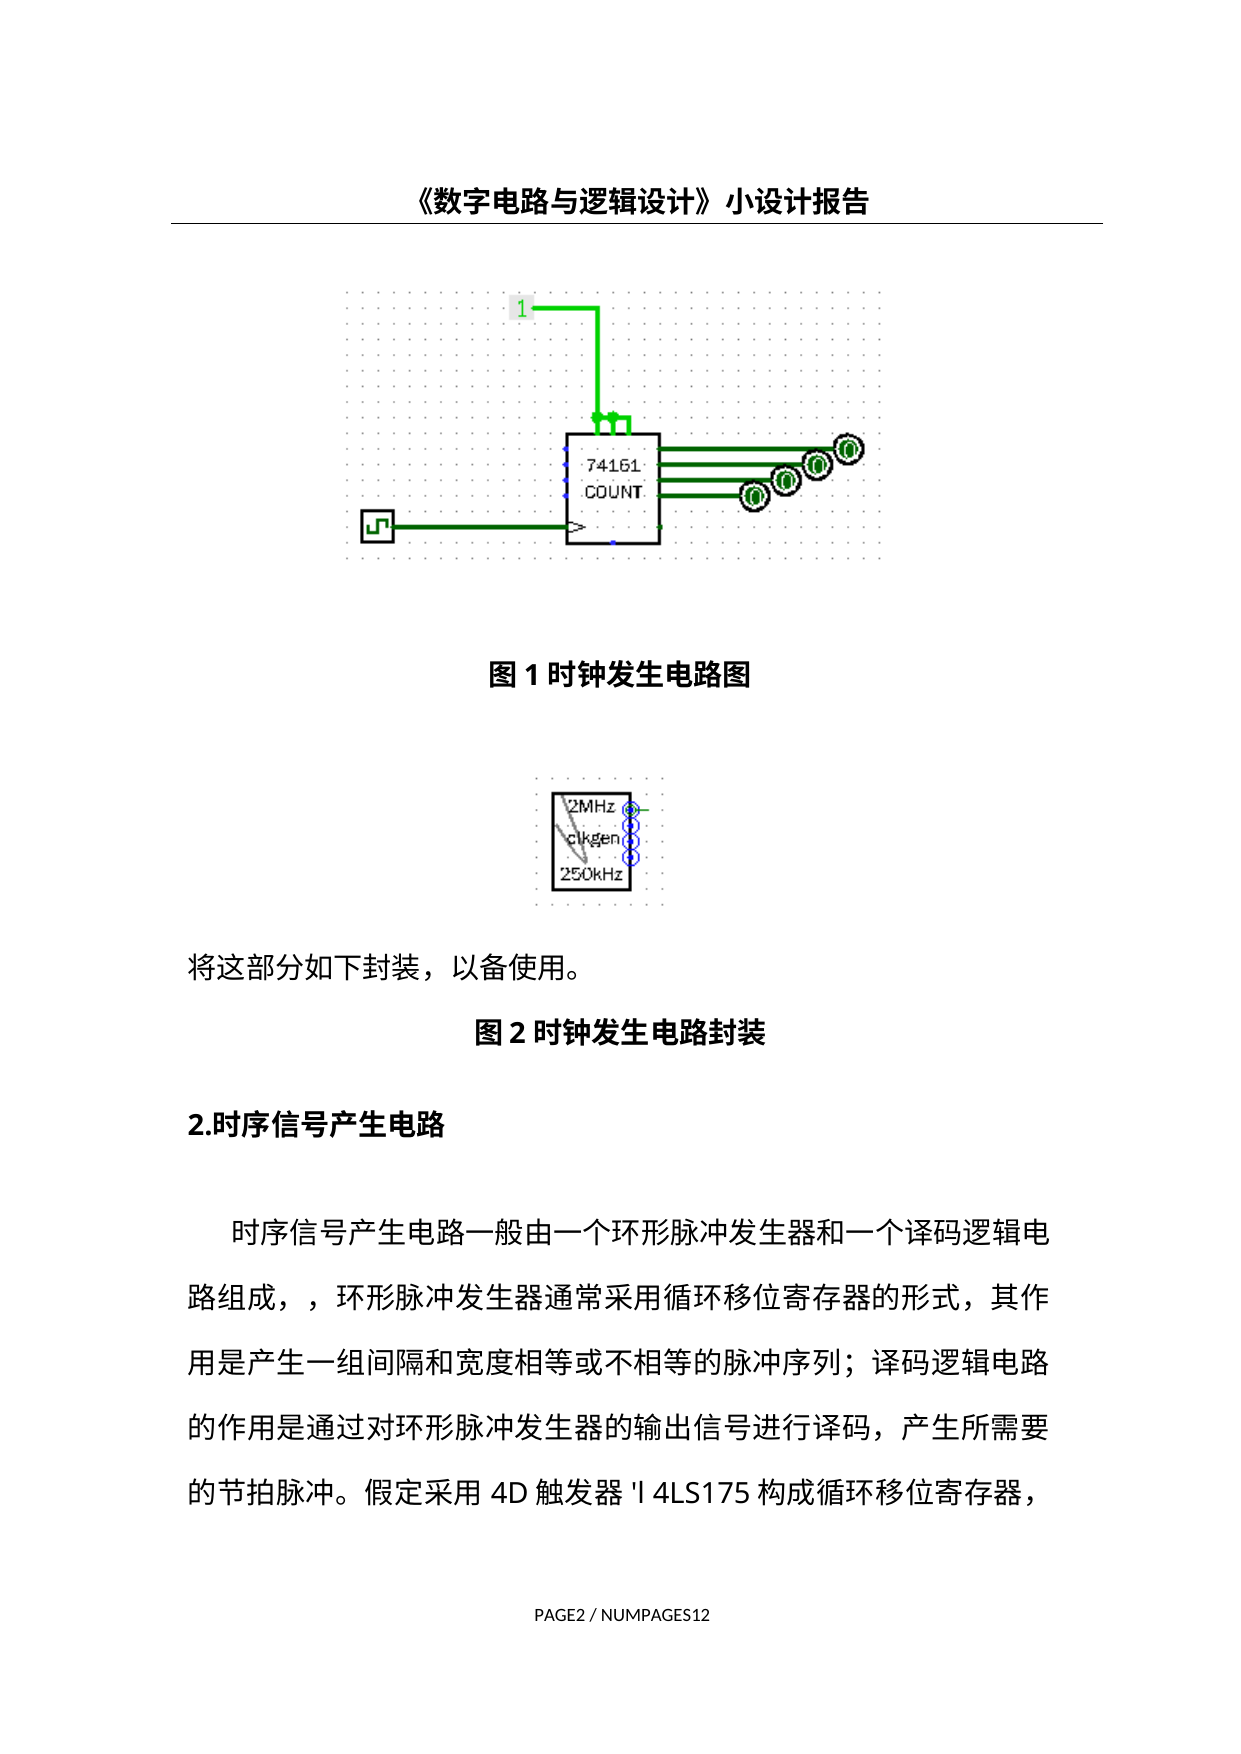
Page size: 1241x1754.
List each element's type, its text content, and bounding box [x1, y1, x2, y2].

picture [334, 278, 893, 572]
subtitle 2.时序信号产生电路 [187, 1090, 1053, 1155]
text 将这部分如下封装，以备使用。 [187, 706, 1053, 998]
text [187, 1199, 1053, 1524]
text 图1 时钟发生电路图 [187, 641, 1053, 706]
text 图2 时钟发生电路封装 [187, 998, 1053, 1063]
picture [525, 767, 664, 909]
